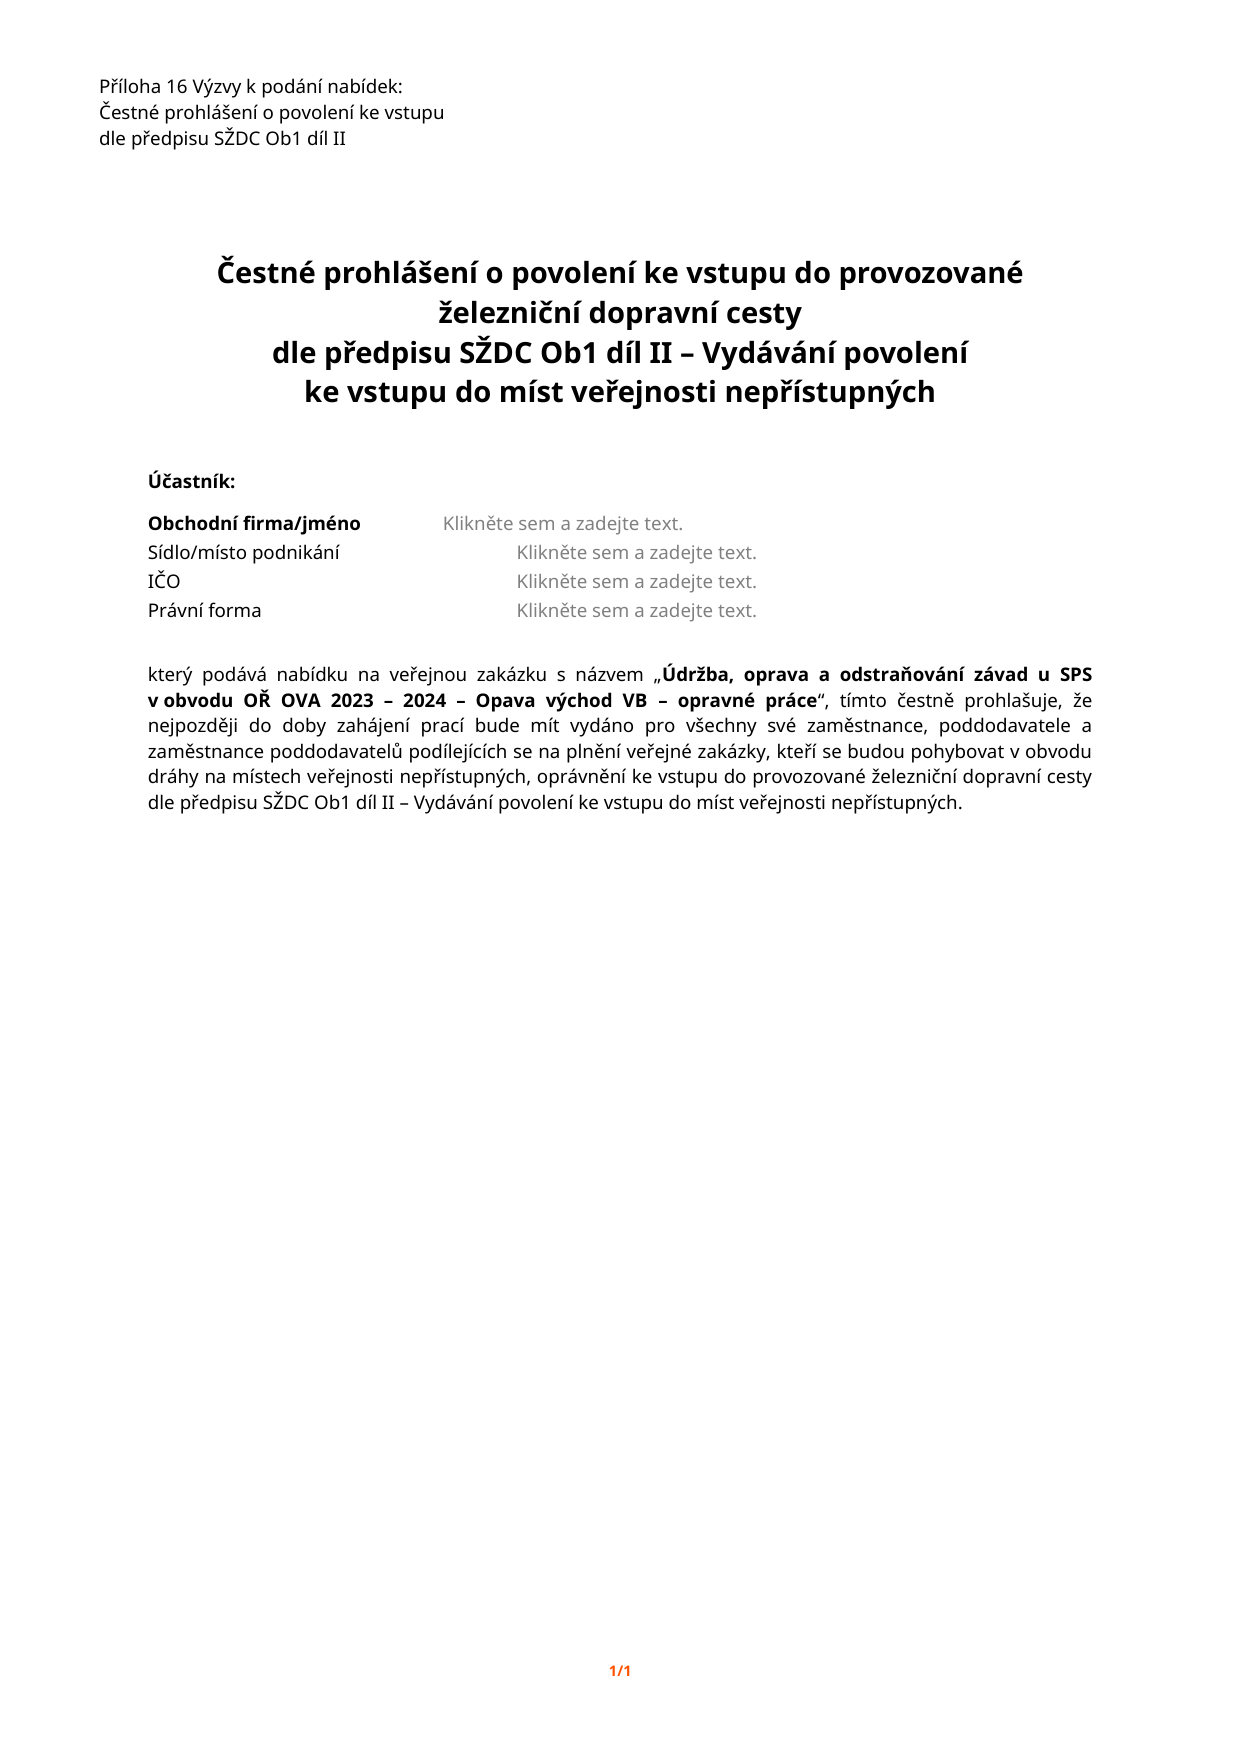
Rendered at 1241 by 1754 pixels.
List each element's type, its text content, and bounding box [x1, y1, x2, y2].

text Obchodní firma/jméno [148, 507, 1093, 536]
text IČO [148, 565, 1093, 594]
text který podává nabídku na veřejnou zakázku s názvem „Údržba, oprava a odstraňování závad u SPS v obvodu OŘ OVA 2023 – 2024 – Opava východ VB – opravné práce“, tímto čestně prohlašuje, že nejpozději do doby zahájení prací bude mít vydáno pro všechny své zaměstnance, poddodavatele a zaměstnance poddodavatelů podílejících se na plnění veřejné zakázky, kteří se budou pohybovat v obvodu dráhy na místech veřejnosti nepřístupných, oprávnění ke vstupu do provozované železniční dopravní cesty dle předpisu SŽDC Ob1 díl II – Vydávání povolení ke vstupu do míst veřejnosti nepřístupných. [148, 661, 1093, 814]
title dle předpisu SŽDC Ob1 díl II – Vydávání povolení [148, 332, 1093, 372]
text Sídlo/místo podnikání [148, 536, 1093, 565]
title Čestné prohlášení o povolení ke vstupu do provozované železniční dopravní cesty [148, 253, 1093, 332]
text Účastník: [148, 464, 1093, 495]
title ke vstupu do míst veřejnosti nepřístupných [148, 372, 1093, 411]
text Právní forma [148, 594, 1093, 623]
